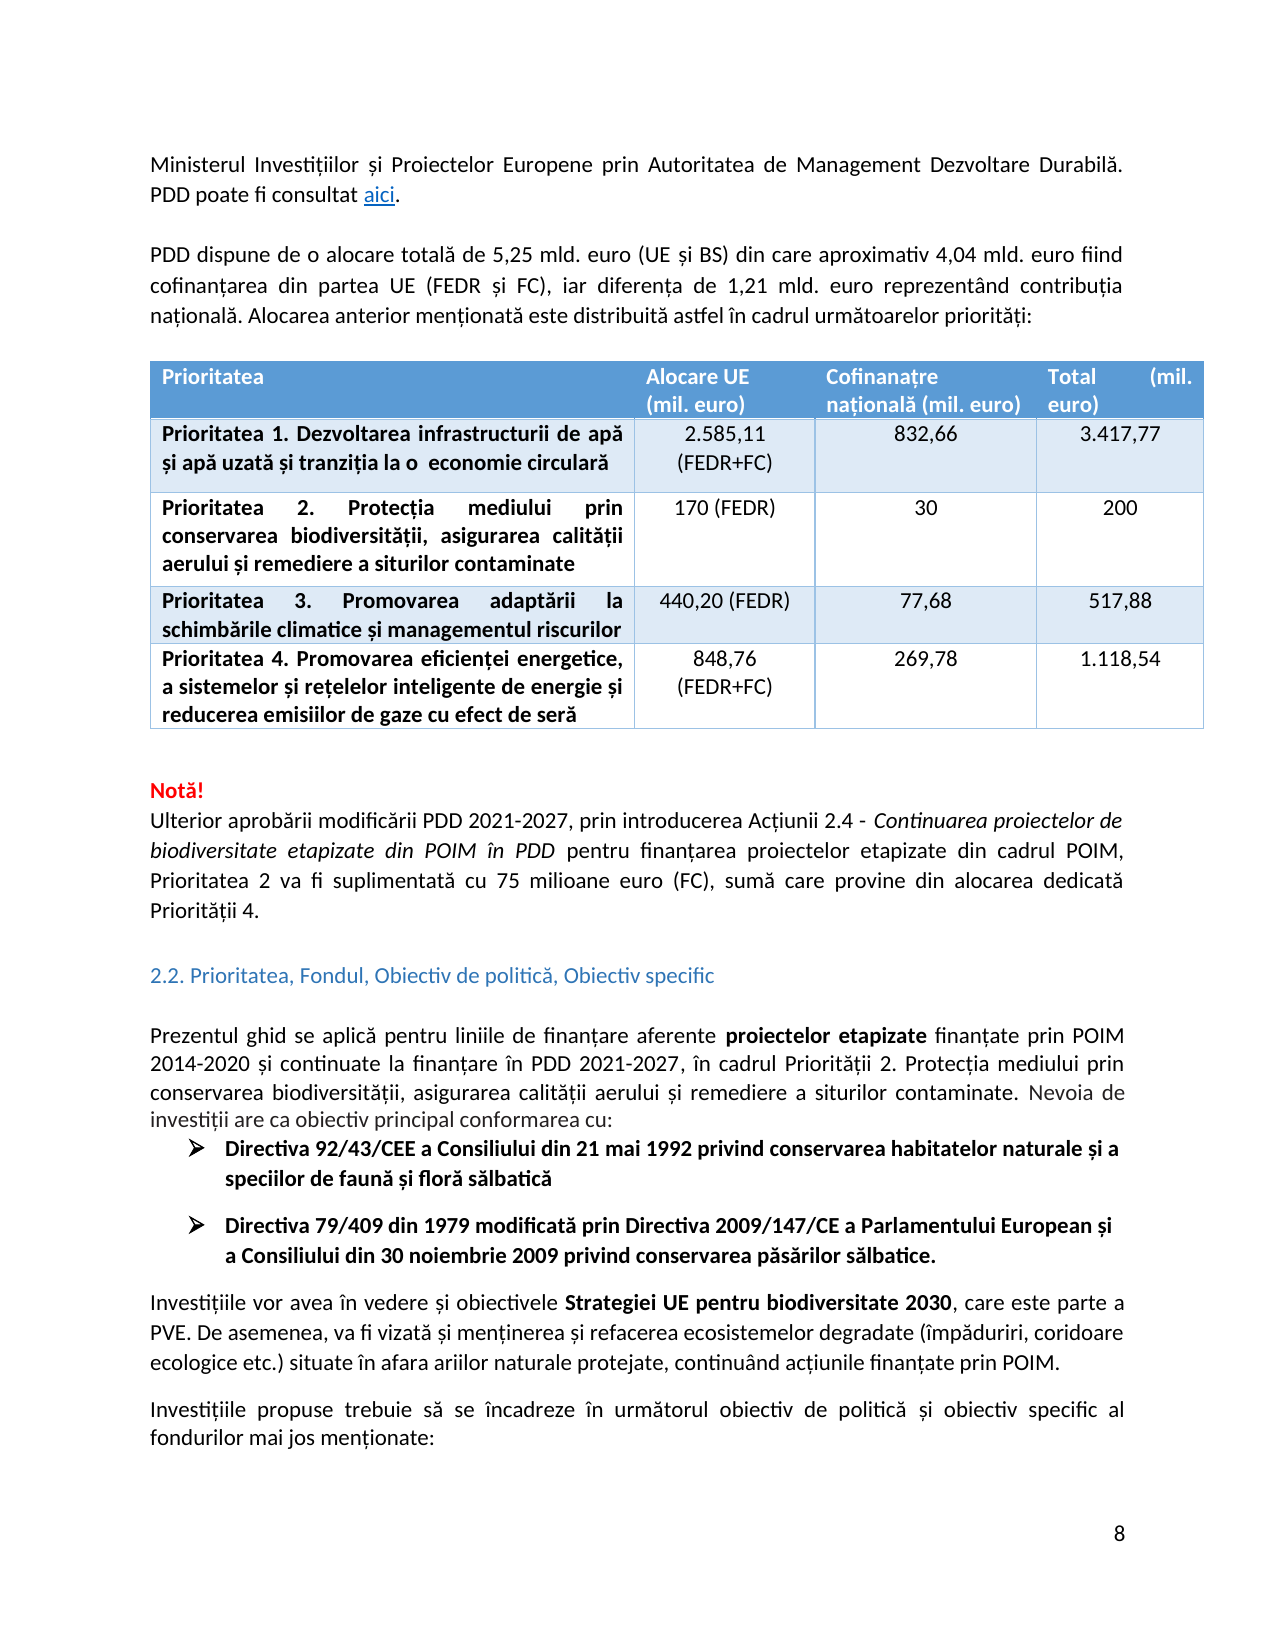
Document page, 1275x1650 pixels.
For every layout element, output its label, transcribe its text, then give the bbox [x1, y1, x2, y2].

list Directiva 79/409 din 1979 modificată prin Directiva 2009/147/CE a Parlamentului European și a Consiliului din 30 noiembrie 2009 privind conservarea păsărilor sălbatice. [187, 1211, 1125, 1269]
table_cell Prioritatea 1. Dezvoltarea infrastructurii de apă și apă uzată și tranziția la o economie circulară [151, 420, 634, 492]
table_header Prioritatea [151, 363, 634, 418]
text Investițiile vor avea în vedere și obiectivele Strategiei UE pentru biodiversitate 2030, care este parte a PVE. De asemenea, va fi vizată și menținerea și refacerea ecosistemelor degradate (împăduriri, coridoare ecologice etc.) situate în afara ariilor naturale protejate, continuând acțiunile finanțate prin POIM. [150, 1288, 1125, 1376]
table_cell Prioritatea 2. Protecţia mediului prin conservarea biodiversităţii, asigurarea calităţii aerului şi remediere a siturilor contaminate [151, 493, 634, 586]
table_cell 269,78 [816, 644, 1036, 728]
table_cell 170 (FEDR) [635, 493, 814, 586]
table_cell 77,68 [816, 587, 1036, 643]
text Ulterior aprobării modificării PDD 2021-2027, prin introducerea Acțiunii 2.4 - Continuarea proiectelor de biodiversitate etapizate din POIM în PDD pentru finanțarea proiectelor etapizate din cadrul POIM, Prioritatea 2 va fi suplimentată cu 75 milioane euro (FC), sumă care provine din alocarea dedicată Priorității 4. [150, 806, 1125, 924]
table_header Alocare UE (mil. euro) [635, 363, 814, 418]
table_cell 517,88 [1037, 587, 1203, 643]
table_header Cofinanațre națională (mil. euro) [816, 363, 1036, 418]
subtitle 2.2. Prioritatea, Fondul, Obiectiv de politică, Obiectiv specific [150, 961, 1125, 989]
table_header Total (mil. euro) [1037, 363, 1203, 418]
table_cell 3.417,77 [1037, 420, 1203, 492]
text PDD dispune de o alocare totală de 5,25 mld. euro (UE și BS) din care aproximativ 4,04 mld. euro fiind cofinanțarea din partea UE (FEDR și FC), iar diferența de 1,21 mld. euro reprezentând contribuția națională. Alocarea anterior menționată este distribuită astfel în cadrul următoarelor priorități: [150, 241, 1125, 329]
table_cell 848,76 (FEDR+FC) [635, 644, 814, 728]
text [150, 150, 1125, 208]
table_cell 200 [1037, 493, 1203, 586]
table_cell Prioritatea 3. Promovarea adaptării la schimbările climatice şi managementul riscurilor [151, 587, 634, 643]
table_cell 30 [816, 493, 1036, 586]
table_cell 832,66 [816, 420, 1036, 492]
list Directiva 92/43/CEE a Consiliului din 21 mai 1992 privind conservarea habitatelor naturale și a speciilor de faună și floră sălbatică [187, 1134, 1125, 1192]
table_cell 2.585,11 (FEDR+FC) [635, 420, 814, 492]
text Prezentul ghid se aplică pentru liniile de finanțare aferente proiectelor etapizate finanțate prin POIM 2014-2020 și continuate la finanțare în PDD 2021-2027, în cadrul Priorității 2. Protecția mediului prin conservarea biodiversităţii, asigurarea calității aerului şi remediere a siturilor contaminate. Nevoia de investiții are ca obiectiv principal conformarea cu: [150, 1022, 1125, 1134]
text Notă! [150, 776, 1125, 804]
table_cell 440,20 (FEDR) [635, 587, 814, 643]
table_cell Prioritatea 4. Promovarea eficienței energetice, a sistemelor și rețelelor inteligente de energie și reducerea emisiilor de gaze cu efect de seră [151, 644, 634, 728]
table_cell 1.118,54 [1037, 644, 1203, 728]
text Investițiile propuse trebuie să se încadreze în următorul obiectiv de politică și obiectiv specific al fondurilor mai jos menționate: [150, 1395, 1125, 1451]
